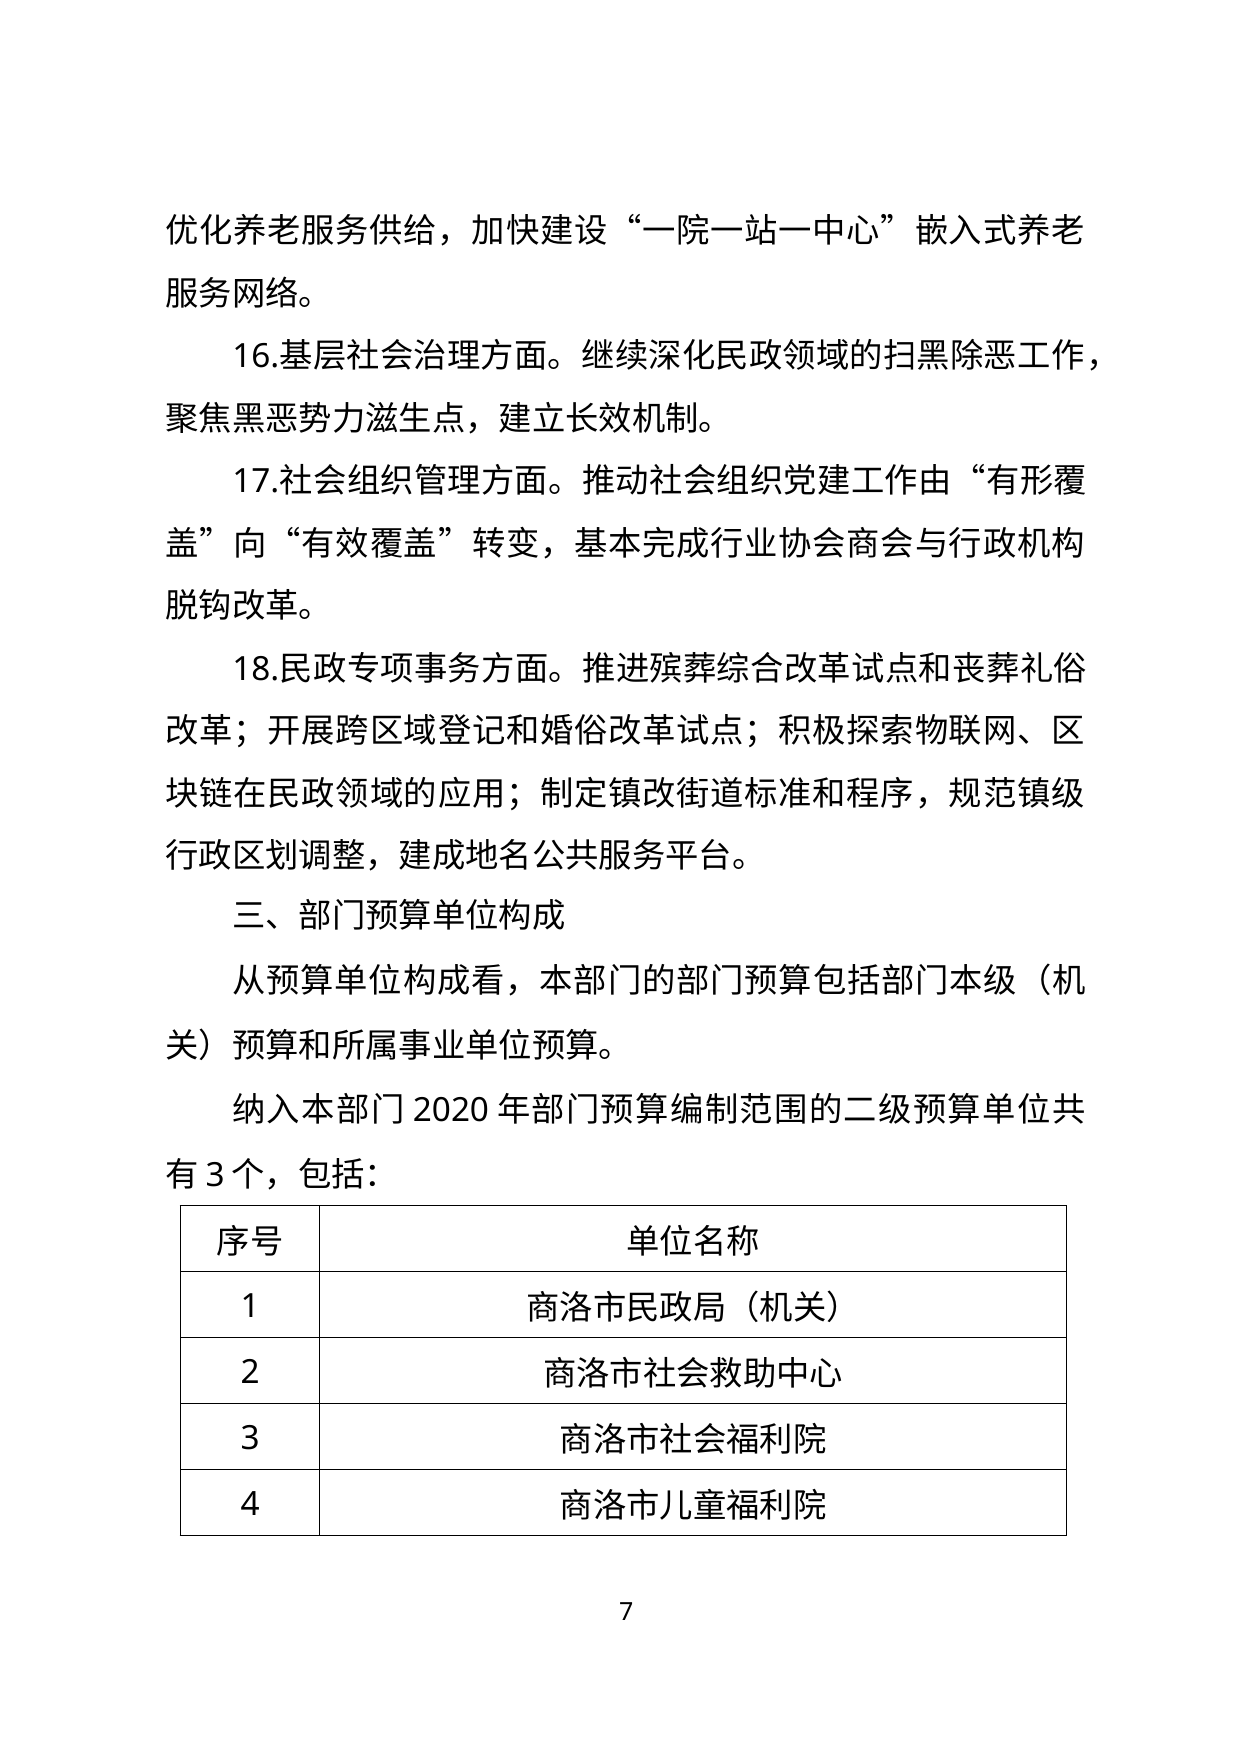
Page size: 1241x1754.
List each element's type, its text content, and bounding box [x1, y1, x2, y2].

table_cell 商洛市儿童福利院 [320, 1470, 1066, 1535]
table_header 单位名称 [320, 1206, 1066, 1271]
text 18.民政专项事务方面。推进殡葬综合改革试点和丧葬礼俗改革；开展跨区域登记和婚俗改革试点；积极探索物联网、区块链在民政领域的应用；制定镇改街道标准和程序，规范镇级行政区划调整，建成地名公共服务平台。 [165, 630, 1087, 880]
text 从预算单位构成看，本部门的部门预算包括部门本级（机关）预算和所属事业单位预算。 [165, 945, 1087, 1075]
text 17.社会组织管理方面。推动社会组织党建工作由“有形覆盖”向“有效覆盖”转变，基本完成行业协会商会与行政机构脱钩改革。 [165, 442, 1087, 630]
table_header 序号 [181, 1206, 319, 1271]
text 三、部门预算单位构成 [165, 880, 1087, 945]
table_cell 商洛市社会福利院 [320, 1404, 1066, 1469]
table_cell 商洛市社会救助中心 [320, 1338, 1066, 1403]
table_cell 4 [181, 1470, 319, 1535]
text 纳入本部门2020年部门预算编制范围的二级预算单位共有3个，包括： [165, 1075, 1087, 1205]
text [165, 192, 1087, 317]
text 16.基层社会治理方面。继续深化民政领域的扫黑除恶工作，聚焦黑恶势力滋生点，建立长效机制。 [165, 317, 1087, 442]
table_cell 1 [181, 1272, 319, 1337]
table_cell 3 [181, 1404, 319, 1469]
table_cell 商洛市民政局（机关） [320, 1272, 1066, 1337]
table_cell 2 [181, 1338, 319, 1403]
